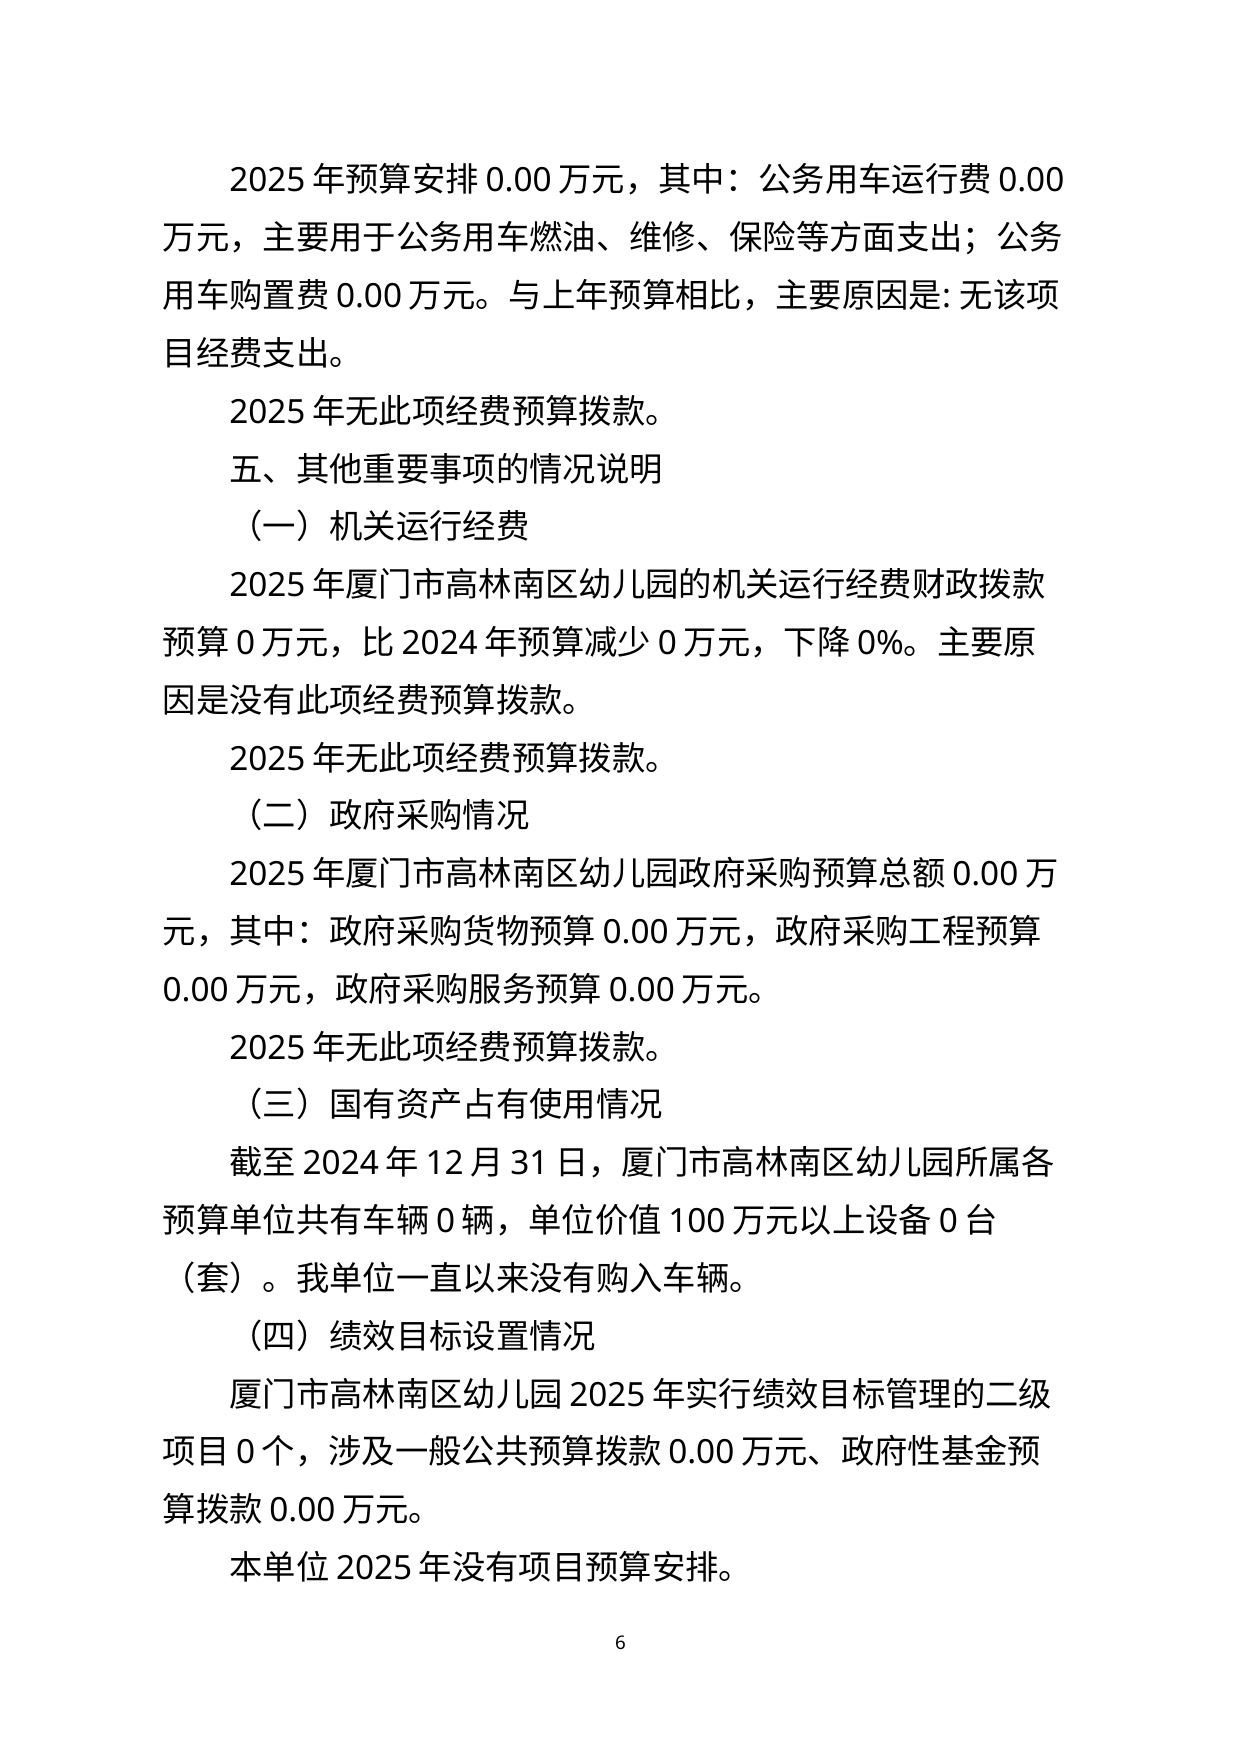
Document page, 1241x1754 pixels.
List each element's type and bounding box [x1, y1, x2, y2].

table_cell [162, 146, 1066, 1591]
